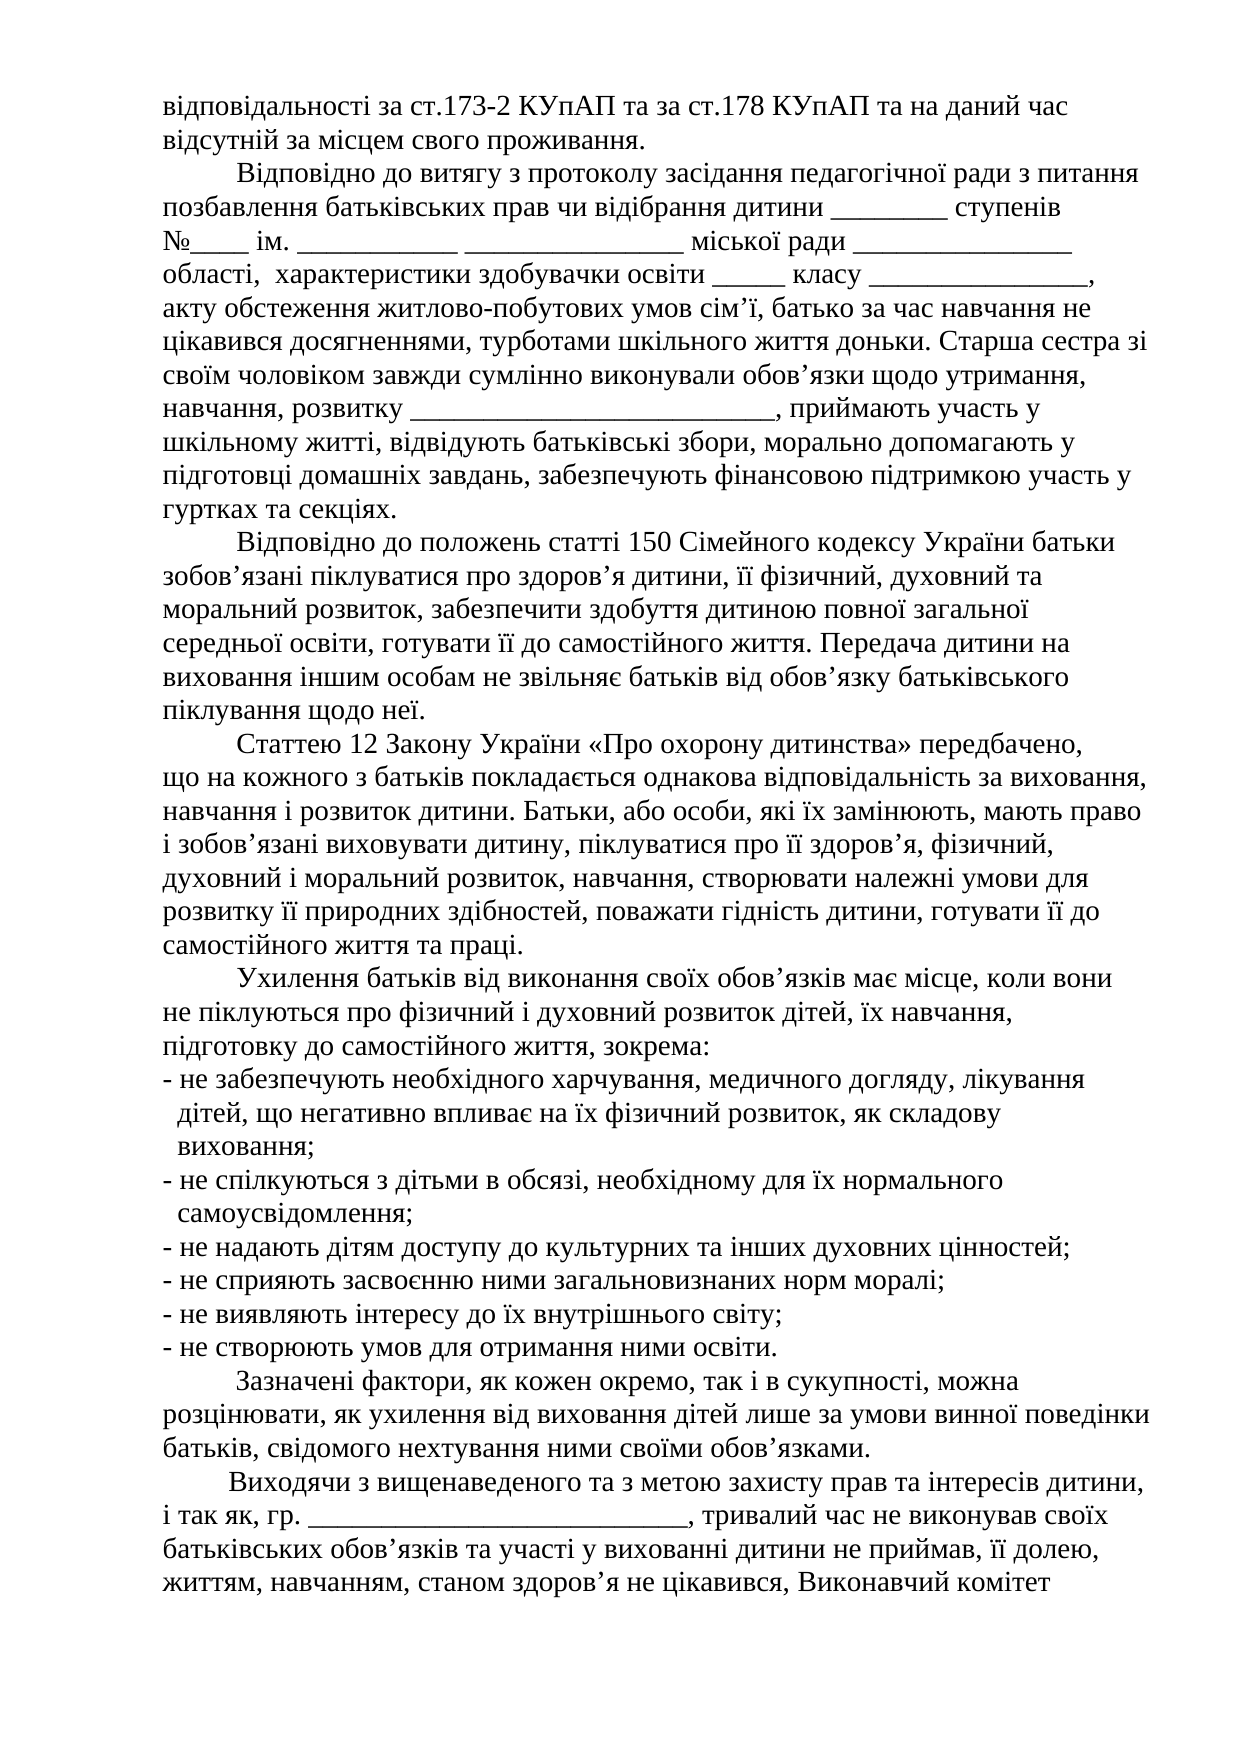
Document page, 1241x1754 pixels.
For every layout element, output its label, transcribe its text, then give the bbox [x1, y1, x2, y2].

text - не виявляють інтересу до їх внутрішнього світу; [162, 1296, 1152, 1329]
text відповідальності за ст.173-2 КУпАП та за ст.178 КУпАП та на даний час відсутній за місцем свого проживання. [162, 88, 1152, 156]
text - не забезпечують необхідного харчування, медичного догляду, лікування [162, 1061, 1152, 1095]
text що на кожного з батьків покладається однакова відповідальність за виховання, навчання і розвиток дитини. Батьки, або особи, які їх замінюють, мають право і зобов’язані виховувати дитину, піклуватися про її здоров’я, фізичний, духовний і моральний розвиток, навчання, створювати належні умови для розвитку її природних здібностей, поважати гідність дитини, готувати її до самостійного життя та праці. [162, 759, 1152, 961]
text - не створюють умов для отримання ними освіти. Зазначені фактори, як кожен окремо, так і в сукупності, можна розцінювати, як ухилення від виховання дітей лише за умови винної поведінки батьків, свідомого нехтування ними своїми обов’язками. [162, 1329, 1152, 1464]
text Статтею 12 Закону України «Про охорону дитинства» передбачено, [162, 726, 1152, 759]
text Виходячи з вищенаведеного та з метою захисту прав та інтересів дитини, і так як, гр. __________________________, тривалий час не виконував своїх батьківських обов’язків та участі у вихованні дитини не приймав, її долею, життям, навчанням, станом здоров’я не цікавився, Виконавчий комітет [162, 1464, 1152, 1598]
text - не сприяють засвоєнню ними загальновизнаних норм моралі; [162, 1262, 1152, 1296]
text Ухилення батьків від виконання своїх обов’язків має місце, коли вони не піклуються про фізичний і духовний розвиток дітей, їх навчання, підготовку до самостійного життя, зокрема: [162, 961, 1152, 1061]
text Відповідно до положень статті 150 Сімейного кодексу України батьки зобов’язані піклуватися про здоров’я дитини, її фізичний, духовний та моральний розвиток, забезпечити здобуття дитиною повної загальної середньої освіти, готувати її до самостійного життя. Передача дитини на виховання іншим особам не звільняє батьків від обов’язку батьківського піклування щодо неї. [162, 524, 1152, 726]
text - не спілкуються з дітьми в обсязі, необхідному для їх нормального [162, 1162, 1152, 1195]
text дітей, що негативно впливає на їх фізичний розвиток, як складову [162, 1095, 1152, 1128]
text виховання; [162, 1128, 1152, 1162]
text Відповідно до витягу з протоколу засідання педагогічної ради з питання позбавлення батьківських прав чи відібрання дитини ________ ступенів №____ ім. ___________ _______________ міської ради _______________ області, характеристики здобувачки освіти _____ класу _______________, акту обстеження житлово-побутових умов сім’ї, батько за час навчання не цікавився досягненнями, турботами шкільного життя доньки. Старша сестра зі своїм чоловіком завжди сумлінно виконували обов’язки щодо утримання, навчання, розвитку _________________________, приймають участь у шкільному житті, відвідують батьківські збори, морально допомагають у підготовці домашніх завдань, забезпечують фінансовою підтримкою участь у гуртках та секціях. [162, 156, 1152, 524]
text - не надають дітям доступу до культурних та інших духовних цінностей; [162, 1229, 1152, 1262]
text самоусвідомлення; [162, 1195, 1152, 1229]
